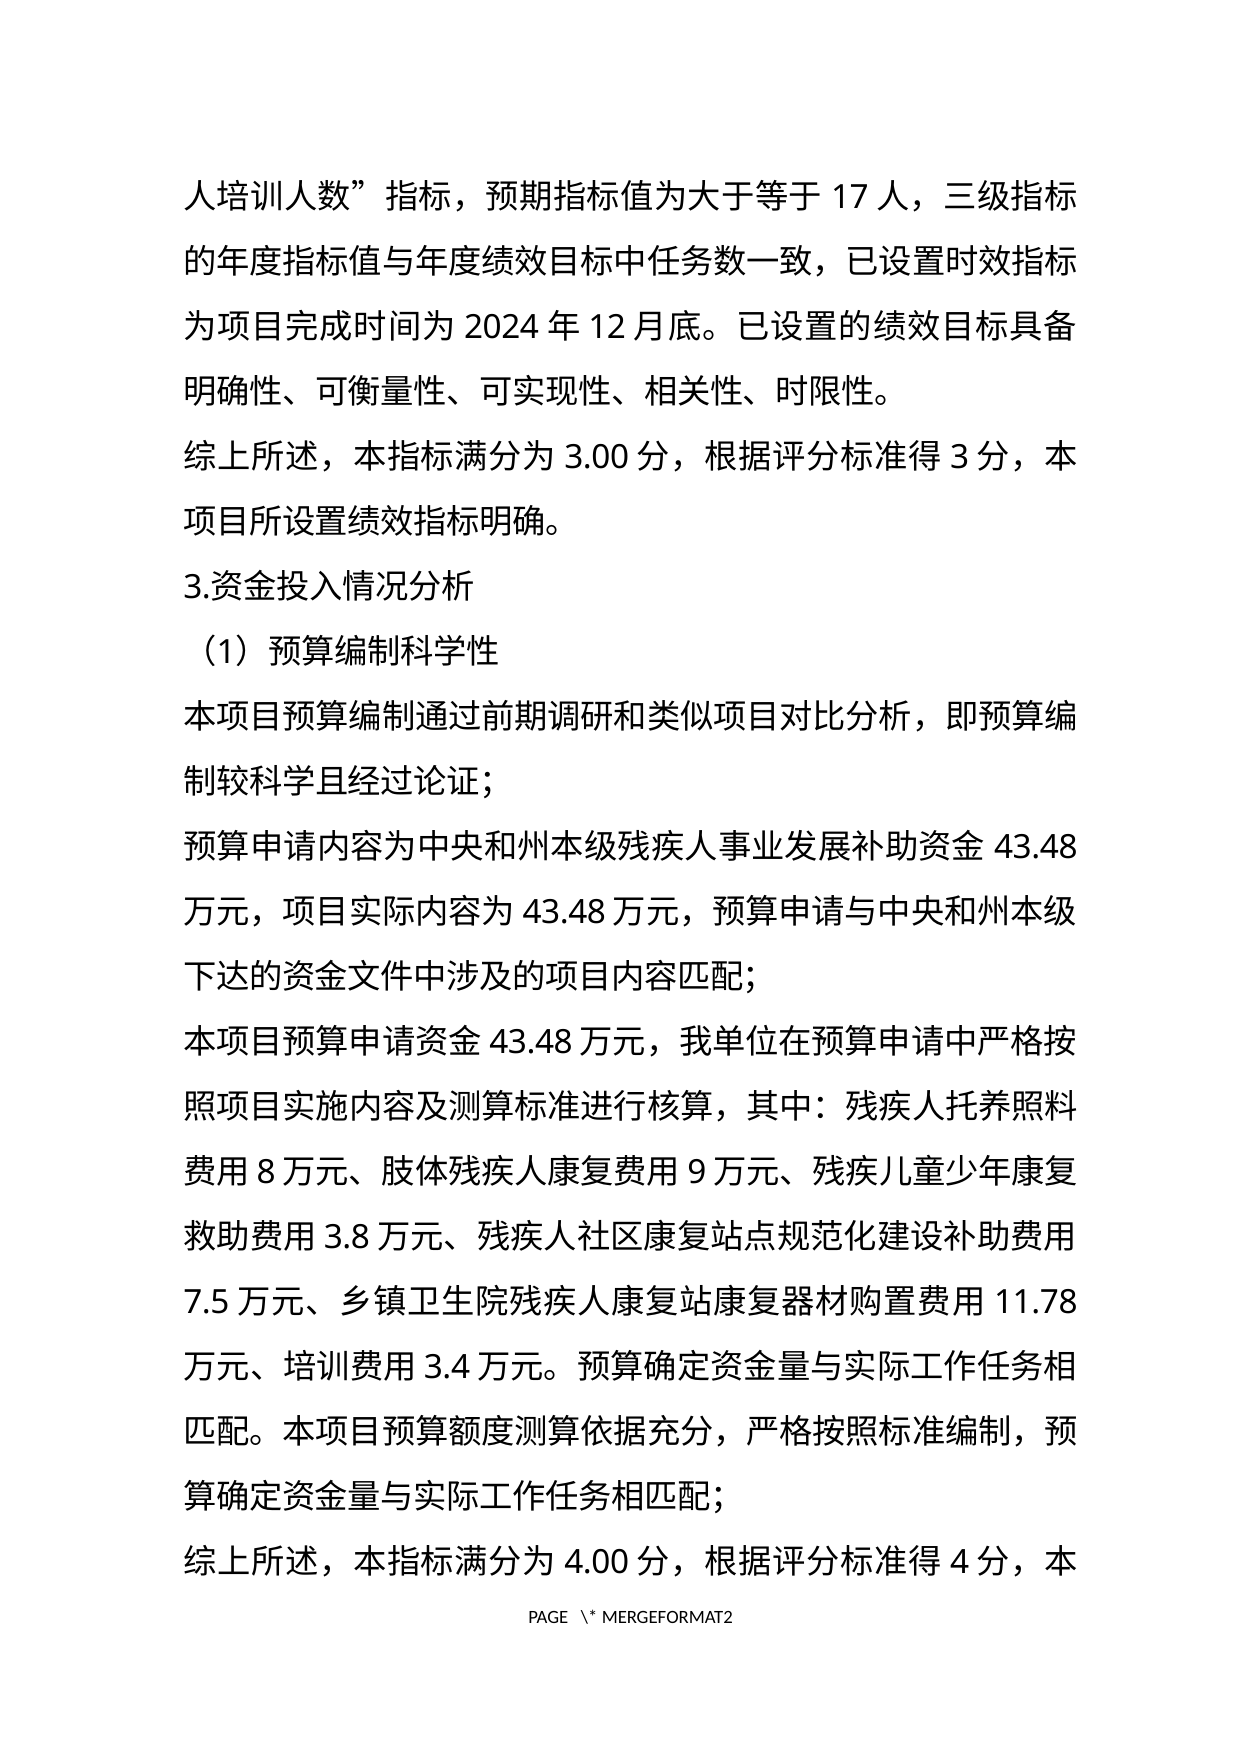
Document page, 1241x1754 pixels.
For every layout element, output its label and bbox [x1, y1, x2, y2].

text [183, 162, 1078, 1592]
